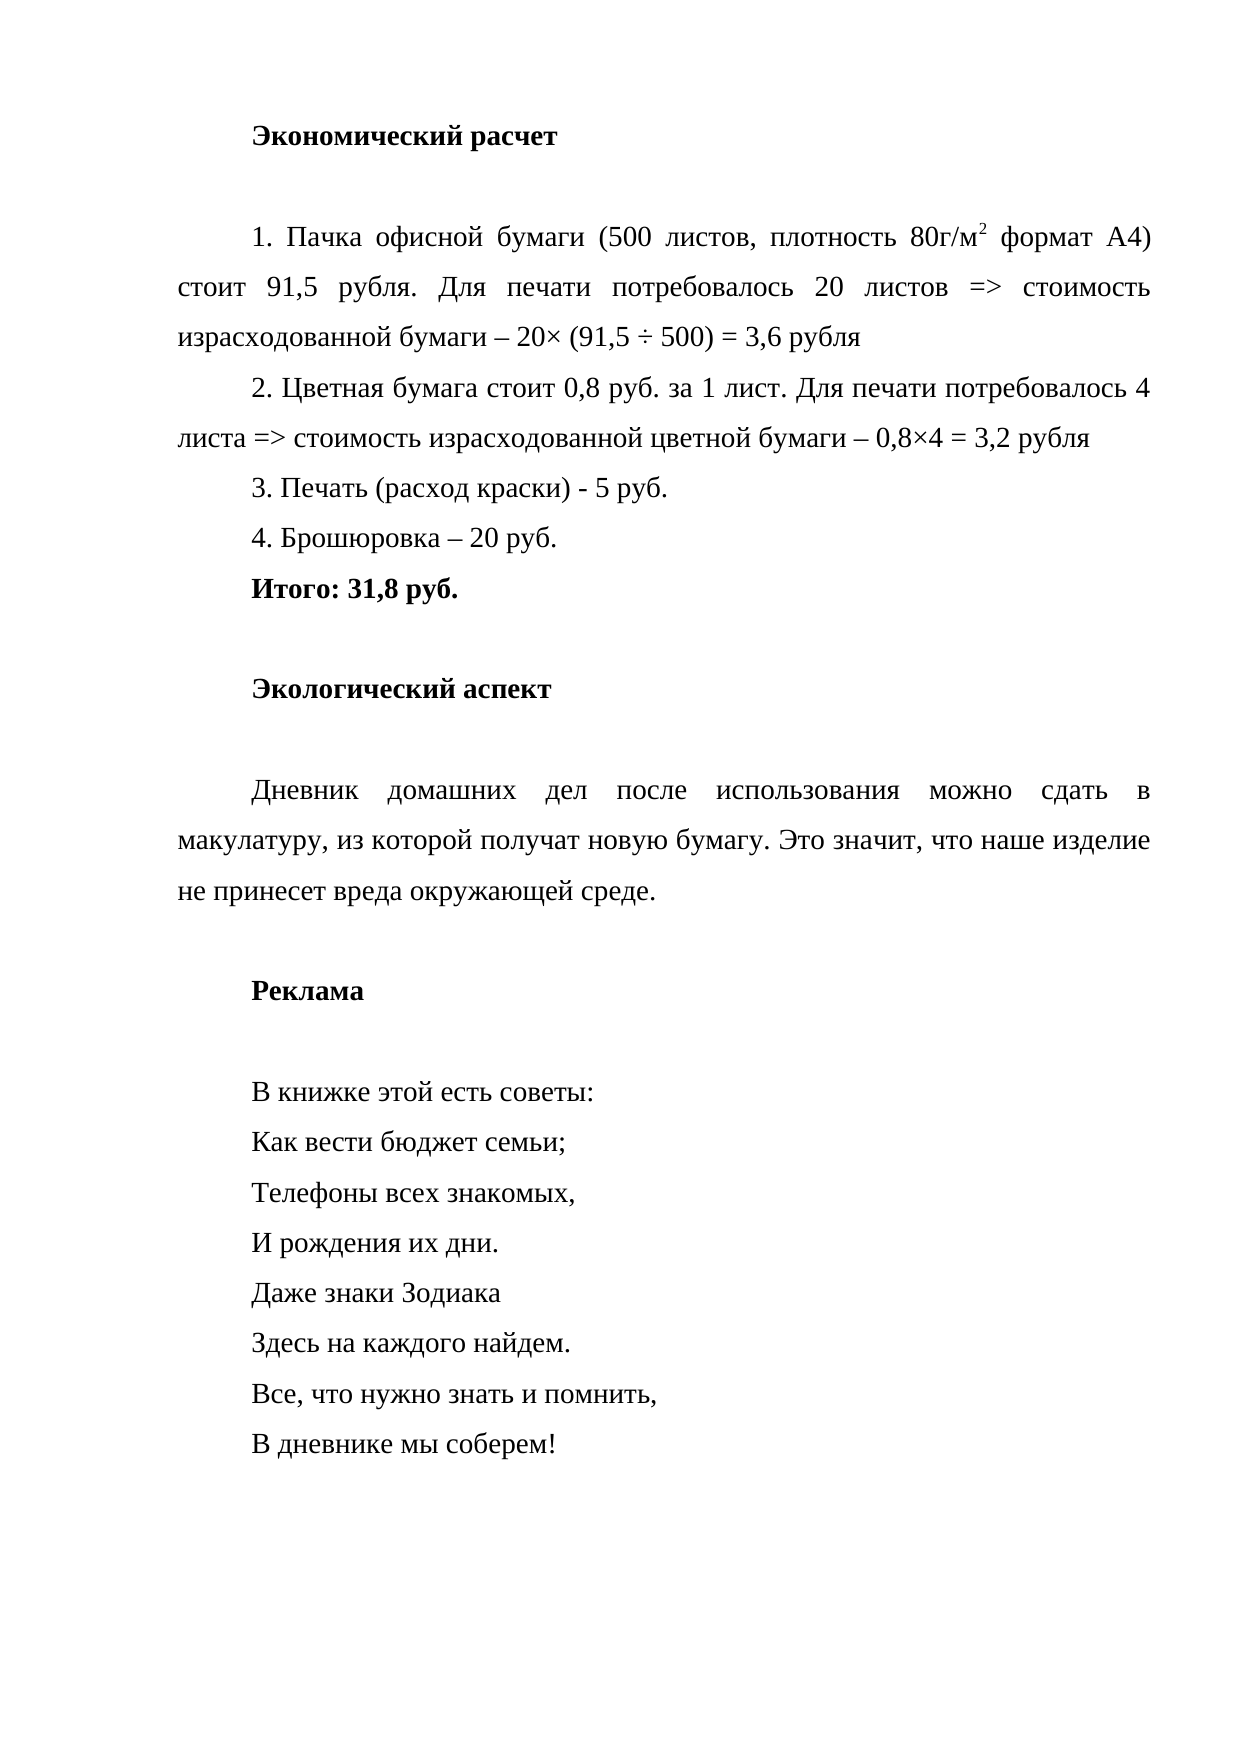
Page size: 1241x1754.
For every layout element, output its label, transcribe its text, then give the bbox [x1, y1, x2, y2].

text Итого: 31,8 руб. [177, 571, 1152, 604]
text 4. Брошюровка – 20 руб. [177, 521, 1152, 554]
text Как вести бюджет семьи; [177, 1124, 1152, 1158]
text 3. Печать (расход краски) - 5 руб. [177, 470, 1152, 504]
text Экономический расчет [177, 118, 1152, 152]
text В книжке этой есть советы: [177, 1074, 1152, 1108]
text В дневнике мы соберем! [177, 1426, 1152, 1460]
text Дневник домашних дел после использования можно сдать в макулатуру, из которой получат новую бумагу. Это значит, что наше изделие не принесет вреда окружающей среде. [177, 772, 1152, 906]
text Даже знаки Зодиака [177, 1275, 1152, 1309]
text Здесь на каждого найдем. [177, 1326, 1152, 1359]
text Экологический аспект [177, 672, 1152, 705]
text 2. Цветная бумага стоит 0,8 руб. за 1 лист. Для печати потребовалось 4 листа => стоимость израсходованной цветной бумаги – 0,8×4 = 3,2 рубля [177, 370, 1152, 453]
text И рождения их дни. [177, 1225, 1152, 1258]
text Телефоны всех знакомых, [177, 1175, 1152, 1208]
text Реклама [177, 973, 1152, 1007]
text Все, что нужно знать и помнить, [177, 1376, 1152, 1409]
text 1. Пачка офисной бумаги (500 листов, плотность 80г/м2 формат А4) стоит 91,5 рубля. Для печати потребовалось 20 листов => стоимость израсходованной бумаги – 20× (91,5 ÷ 500) = 3,6 рубля [177, 219, 1152, 353]
